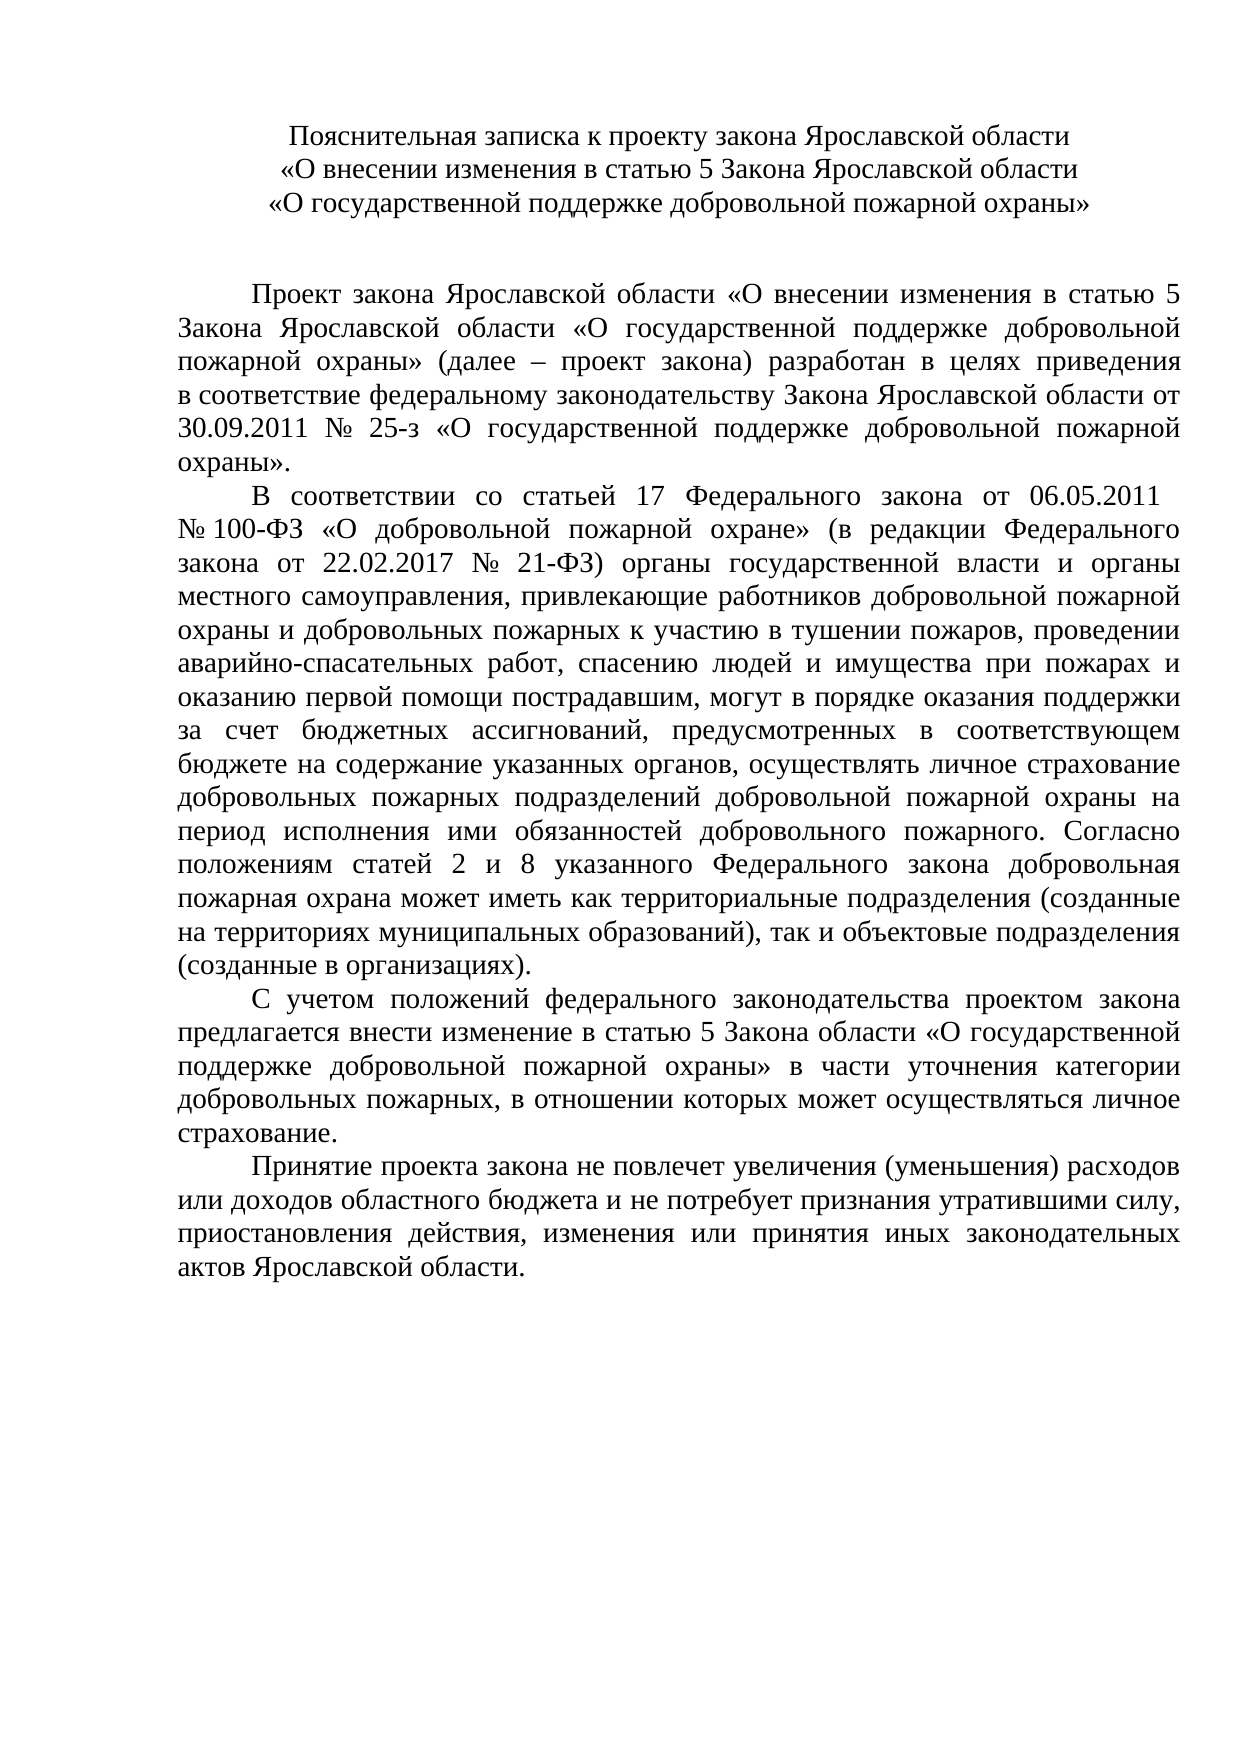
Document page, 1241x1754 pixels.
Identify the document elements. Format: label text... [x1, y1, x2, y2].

text «О внесении изменения в статью 5 Закона Ярославской области «О государственной поддержке добровольной пожарной охраны» [177, 152, 1181, 219]
text Пояснительная записка к проекту закона Ярославской области [177, 118, 1181, 152]
text Принятие проекта закона не повлечет увеличения (уменьшения) расходов или доходов областного бюджета и не потребует признания утратившими силу, приостановления действия, изменения или принятия иных законодательных актов Ярославской области. [177, 1148, 1181, 1283]
text Проект закона Ярославской области «О внесении изменения в статью 5 Закона Ярославской области «О государственной поддержке добровольной пожарной охраны» (далее – проект закона) разработан в целях приведения в соответствие федеральному законодательству Закона Ярославской области от 30.09.2011 № 25-з «О государственной поддержке добровольной пожарной охраны». [177, 276, 1181, 478]
text В соответствии со статьей 17 Федерального закона от 06.05.2011 № 100-ФЗ «О добровольной пожарной охране» (в редакции Федерального закона от 22.02.2017 № 21-ФЗ) органы государственной власти и органы местного самоуправления, привлекающие работников добровольной пожарной охраны и добровольных пожарных к участию в тушении пожаров, проведении аварийно-спасательных работ, спасению людей и имущества при пожарах и оказанию первой помощи пострадавшим, могут в порядке оказания поддержки за счет бюджетных ассигнований, предусмотренных в соответствующем бюджете на содержание указанных органов, осуществлять личное страхование добровольных пожарных подразделений добровольной пожарной охраны на период исполнения ими обязанностей добровольного пожарного. Согласно положениям статей 2 и 8 указанного Федерального закона добровольная пожарная охрана может иметь как территориальные подразделения (созданные на территориях муниципальных образований), так и объектовые подразделения (созданные в организациях). [177, 478, 1181, 981]
text С учетом положений федерального законодательства проектом закона предлагается внести изменение в статью 5 Закона области «О государственной поддержке добровольной пожарной охраны» в части уточнения категории добровольных пожарных, в отношении которых может осуществляться личное страхование. [177, 981, 1181, 1148]
